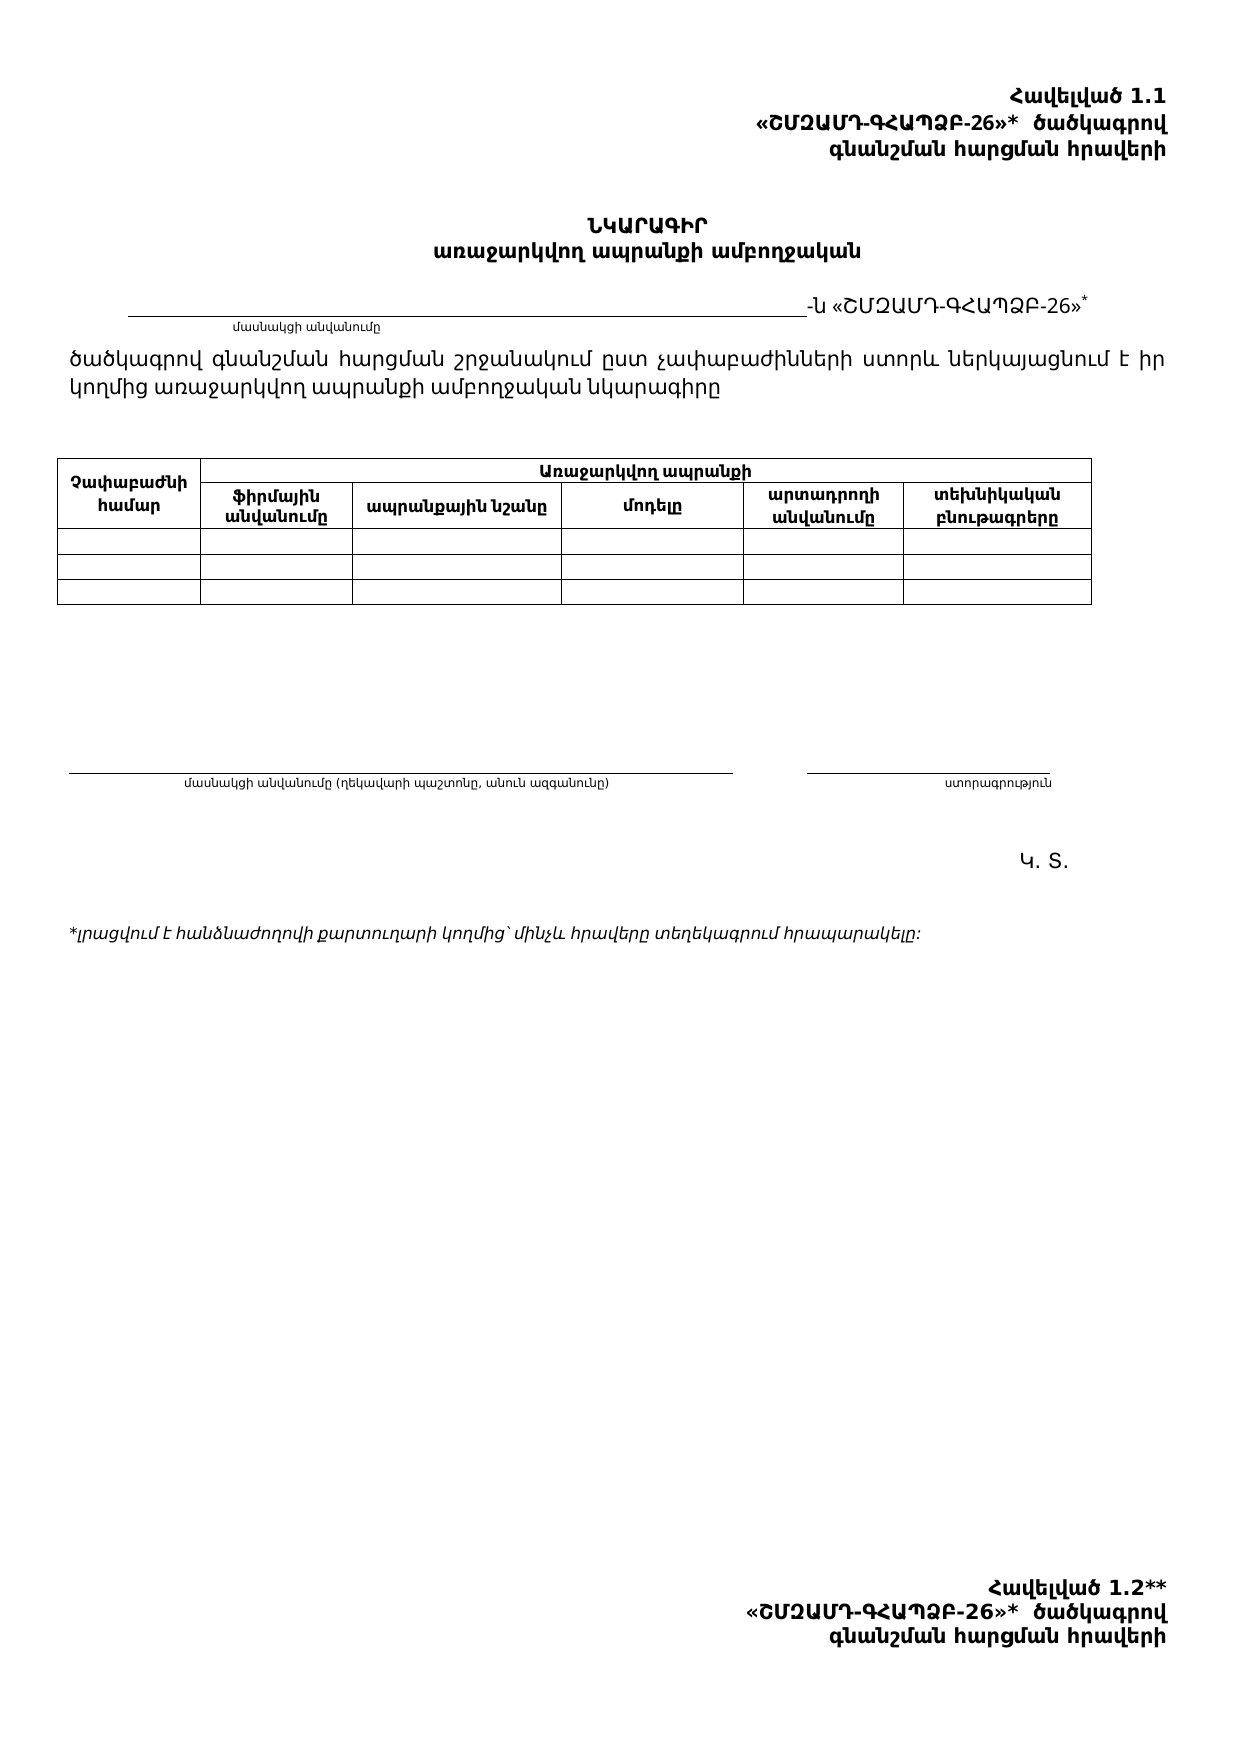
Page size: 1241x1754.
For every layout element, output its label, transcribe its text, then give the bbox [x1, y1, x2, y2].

table_cell [201, 529, 352, 554]
subtitle Հավելված 1.2** [69, 1576, 1167, 1600]
table_cell [201, 580, 352, 604]
table_header Չափաբաժնի համար [58, 459, 200, 528]
table_cell [744, 529, 903, 554]
table_cell [58, 555, 200, 579]
table_cell տեխնիկական բնութագրերը [904, 483, 1091, 528]
table_cell [562, 529, 743, 554]
subtitle ՆԿԱՐԱԳԻՐ [69, 214, 1167, 239]
table_cell [904, 580, 1091, 604]
subtitle առաջարկվող ապրանքի ամբողջական [69, 239, 1167, 263]
table_cell [562, 580, 743, 604]
table_cell ապրանքային նշանը [353, 483, 561, 528]
table_cell մոդելը [562, 483, 743, 528]
text գնանշման հարցման հրավերի [69, 1624, 1167, 1648]
text «ՇՄԶԱՄԴ-ԳՀԱՊՁԲ-26»* ծածկագրով [69, 1600, 1167, 1624]
table_header Առաջարկվող ապրանքի [201, 459, 1091, 482]
table_cell արտադրողի անվանումը [744, 483, 903, 528]
table_cell [744, 580, 903, 604]
table_cell [744, 555, 903, 579]
text *լրացվում է հանձնաժողովի քարտուղարի կողմից` մինչև հրավերը տեղեկագրում հրապարակելը: [69, 922, 1167, 944]
text մասնակցի անվանումը (ղեկավարի պաշտոնը, անուն ազգանունը) ստորագրություն [69, 776, 1167, 801]
subtitle Հավելված 1.1 [69, 84, 1167, 108]
text գնանշման հարցման հրավերի [69, 137, 1167, 161]
text -ն «ՇՄԶԱՄԴ-ԳՀԱՊՁԲ-26»* [69, 291, 1167, 320]
text «ՇՄԶԱՄԴ-ԳՀԱՊՁԲ-26»* ծածկագրով [69, 108, 1167, 137]
table_cell [562, 555, 743, 579]
text ծածկագրով գնանշման հարցման շրջանակում ըստ չափաբաժինների ստորև ներկայացնում է իր կողմից առաջարկվող ապրանքի ամբողջական նկարագիրը [69, 344, 1167, 401]
table_cell [904, 555, 1091, 579]
text Կ. Տ. [69, 849, 1167, 873]
table_cell [58, 529, 200, 554]
text մասնակցի անվանումը [69, 320, 1167, 344]
table_cell ֆիրմային անվանումը [201, 483, 352, 528]
table_cell [353, 529, 561, 554]
table_cell [904, 529, 1091, 554]
table_cell [201, 555, 352, 579]
table_cell [58, 580, 200, 604]
table_cell [353, 555, 561, 579]
table_cell [353, 580, 561, 604]
